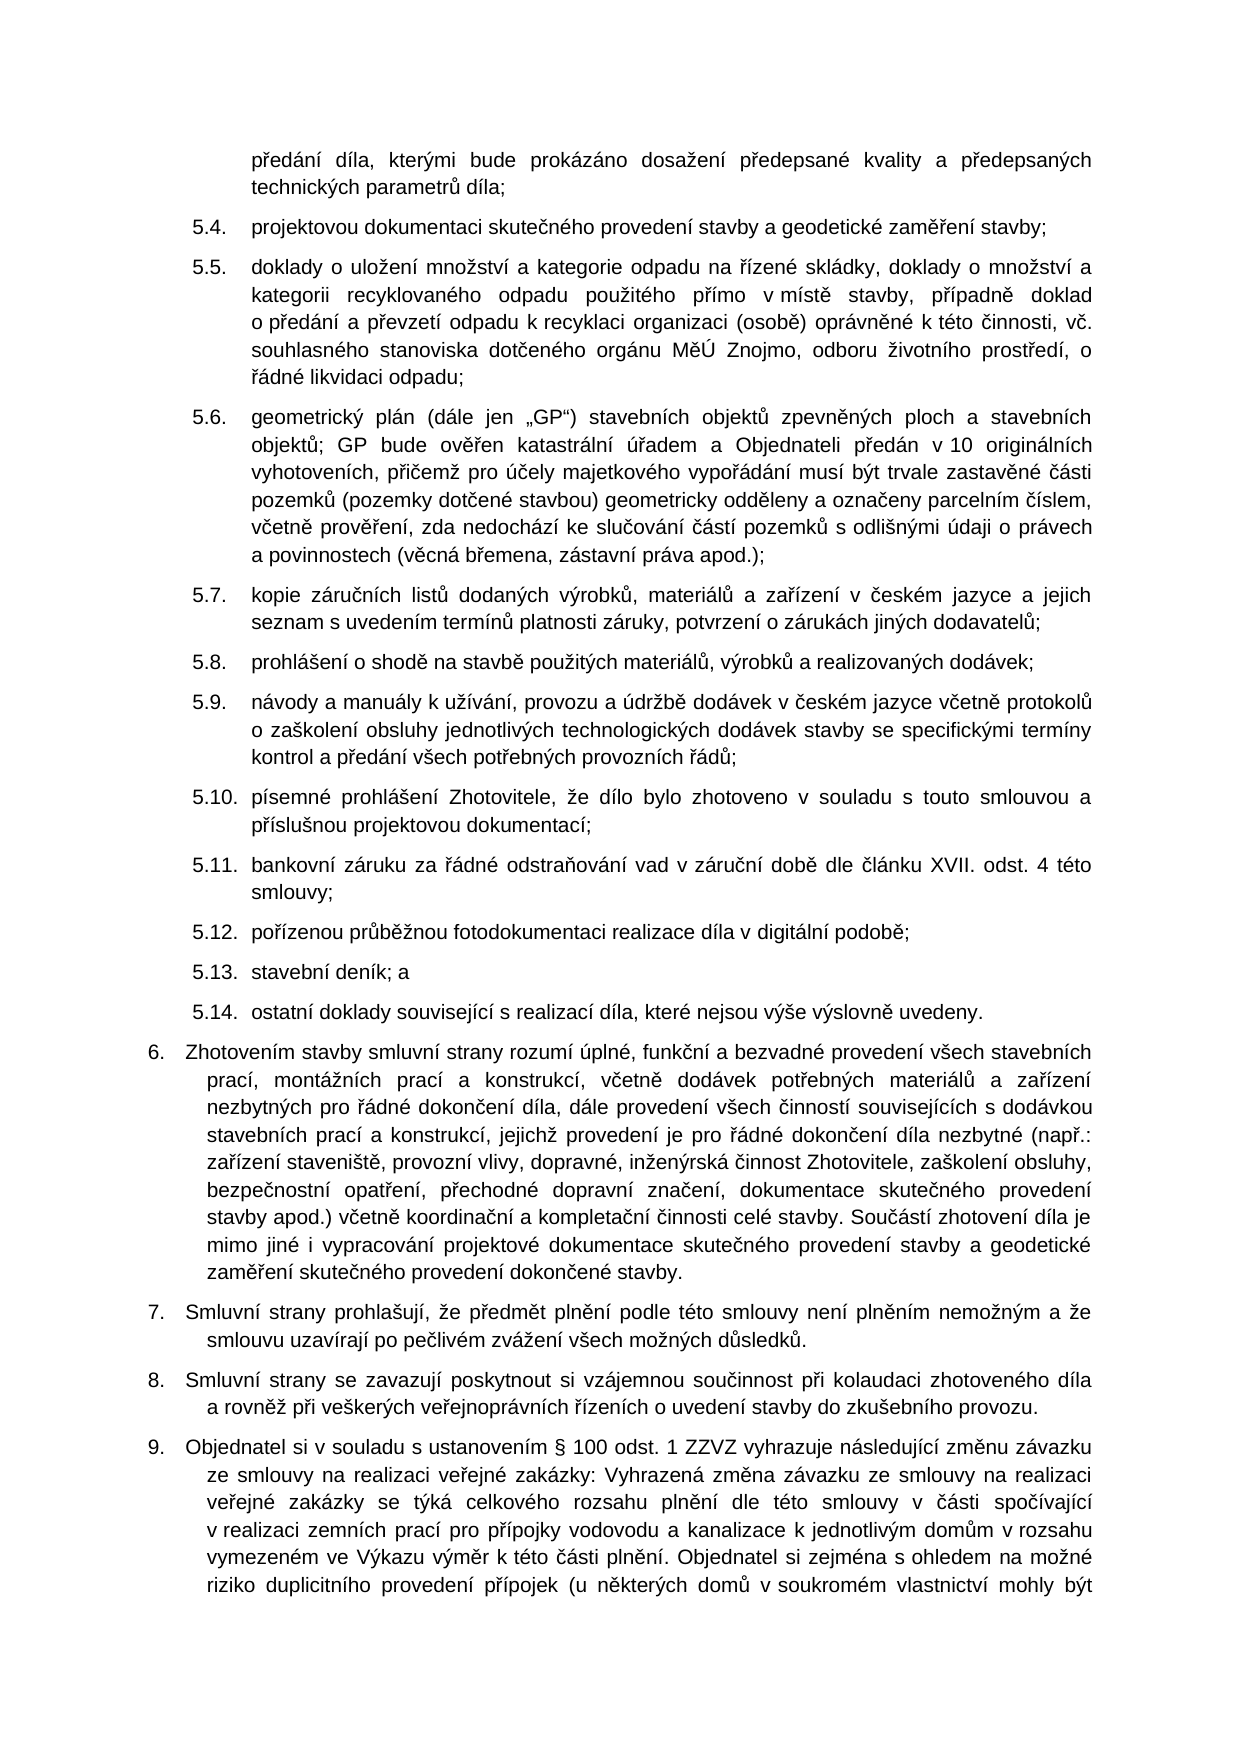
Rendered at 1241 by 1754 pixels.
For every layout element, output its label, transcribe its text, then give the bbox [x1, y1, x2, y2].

list stavební deník; a [192, 960, 1093, 984]
list Smluvní strany se zavazují poskytnout si vzájemnou součinnost při kolaudaci zhotoveného díla a rovněž při veškerých veřejnoprávních řízeních o uvedení stavby do zkušebního provozu. [148, 1368, 1093, 1419]
list ostatní doklady související s realizací díla, které nejsou výše výslovně uvedeny. [192, 1000, 1093, 1024]
list kopie záručních listů dodaných výrobků, materiálů a zařízení v českém jazyce a jejich seznam s uvedením termínů platnosti záruky, potvrzení o zárukách jiných dodavatelů; [192, 583, 1093, 634]
list geometrický plán (dále jen „GP“) stavebních objektů zpevněných ploch a stavebních objektů; GP bude ověřen katastrální úřadem a Objednateli předán v 10 originálních vyhotoveních, přičemž pro účely majetkového vypořádání musí být trvale zastavěné části pozemků (pozemky dotčené stavbou) geometricky odděleny a označeny parcelním číslem, včetně prověření, zda nedochází ke slučování částí pozemků s odlišnými údaji o právech a povinnostech (věcná břemena, zástavní práva apod.); [192, 405, 1093, 567]
list Zhotovením stavby smluvní strany rozumí úplné, funkční a bezvadné provedení všech stavebních prací, montážních prací a konstrukcí, včetně dodávek potřebných materiálů a zařízení nezbytných pro řádné dokončení díla, dále provedení všech činností souvisejících s dodávkou stavebních prací a konstrukcí, jejichž provedení je pro řádné dokončení díla nezbytné (např.: zařízení staveniště, provozní vlivy, dopravné, inženýrská činnost Zhotovitele, zaškolení obsluhy, bezpečnostní opatření, přechodné dopravní značení, dokumentace skutečného provedení stavby apod.) včetně koordinační a kompletační činnosti celé stavby. Součástí zhotovení díla je mimo jiné i vypracování projektové dokumentace skutečného provedení stavby a geodetické zaměření skutečného provedení dokončené stavby. [148, 1040, 1093, 1284]
list písemné prohlášení Zhotovitele, že dílo bylo zhotoveno v souladu s touto smlouvou a příslušnou projektovou dokumentací; [192, 785, 1093, 837]
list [148, 1435, 1093, 1597]
list prohlášení o shodě na stavbě použitých materiálů, výrobků a realizovaných dodávek; [192, 650, 1093, 674]
list bankovní záruku za řádné odstraňování vad v záruční době dle článku XVII. odst. 4 této smlouvy; [192, 853, 1093, 904]
list projektovou dokumentaci skutečného provedení stavby a geodetické zaměření stavby; [192, 215, 1093, 239]
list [192, 148, 1093, 199]
list pořízenou průběžnou fotodokumentaci realizace díla v digitální podobě; [192, 920, 1093, 944]
list Smluvní strany prohlašují, že předmět plnění podle této smlouvy není plněním nemožným a že smlouvu uzavírají po pečlivém zvážení všech možných důsledků. [148, 1300, 1093, 1352]
list doklady o uložení množství a kategorie odpadu na řízené skládky, doklady o množství a kategorii recyklovaného odpadu použitého přímo v místě stavby, případně doklad o předání a převzetí odpadu k recyklaci organizaci (osobě) oprávněné k této činnosti, vč. souhlasného stanoviska dotčeného orgánu MěÚ Znojmo, odboru životního prostředí, o řádné likvidaci odpadu; [192, 255, 1093, 389]
list návody a manuály k užívání, provozu a údržbě dodávek v českém jazyce včetně protokolů o zaškolení obsluhy jednotlivých technologických dodávek stavby se specifickými termíny kontrol a předání všech potřebných provozních řádů; [192, 690, 1093, 769]
